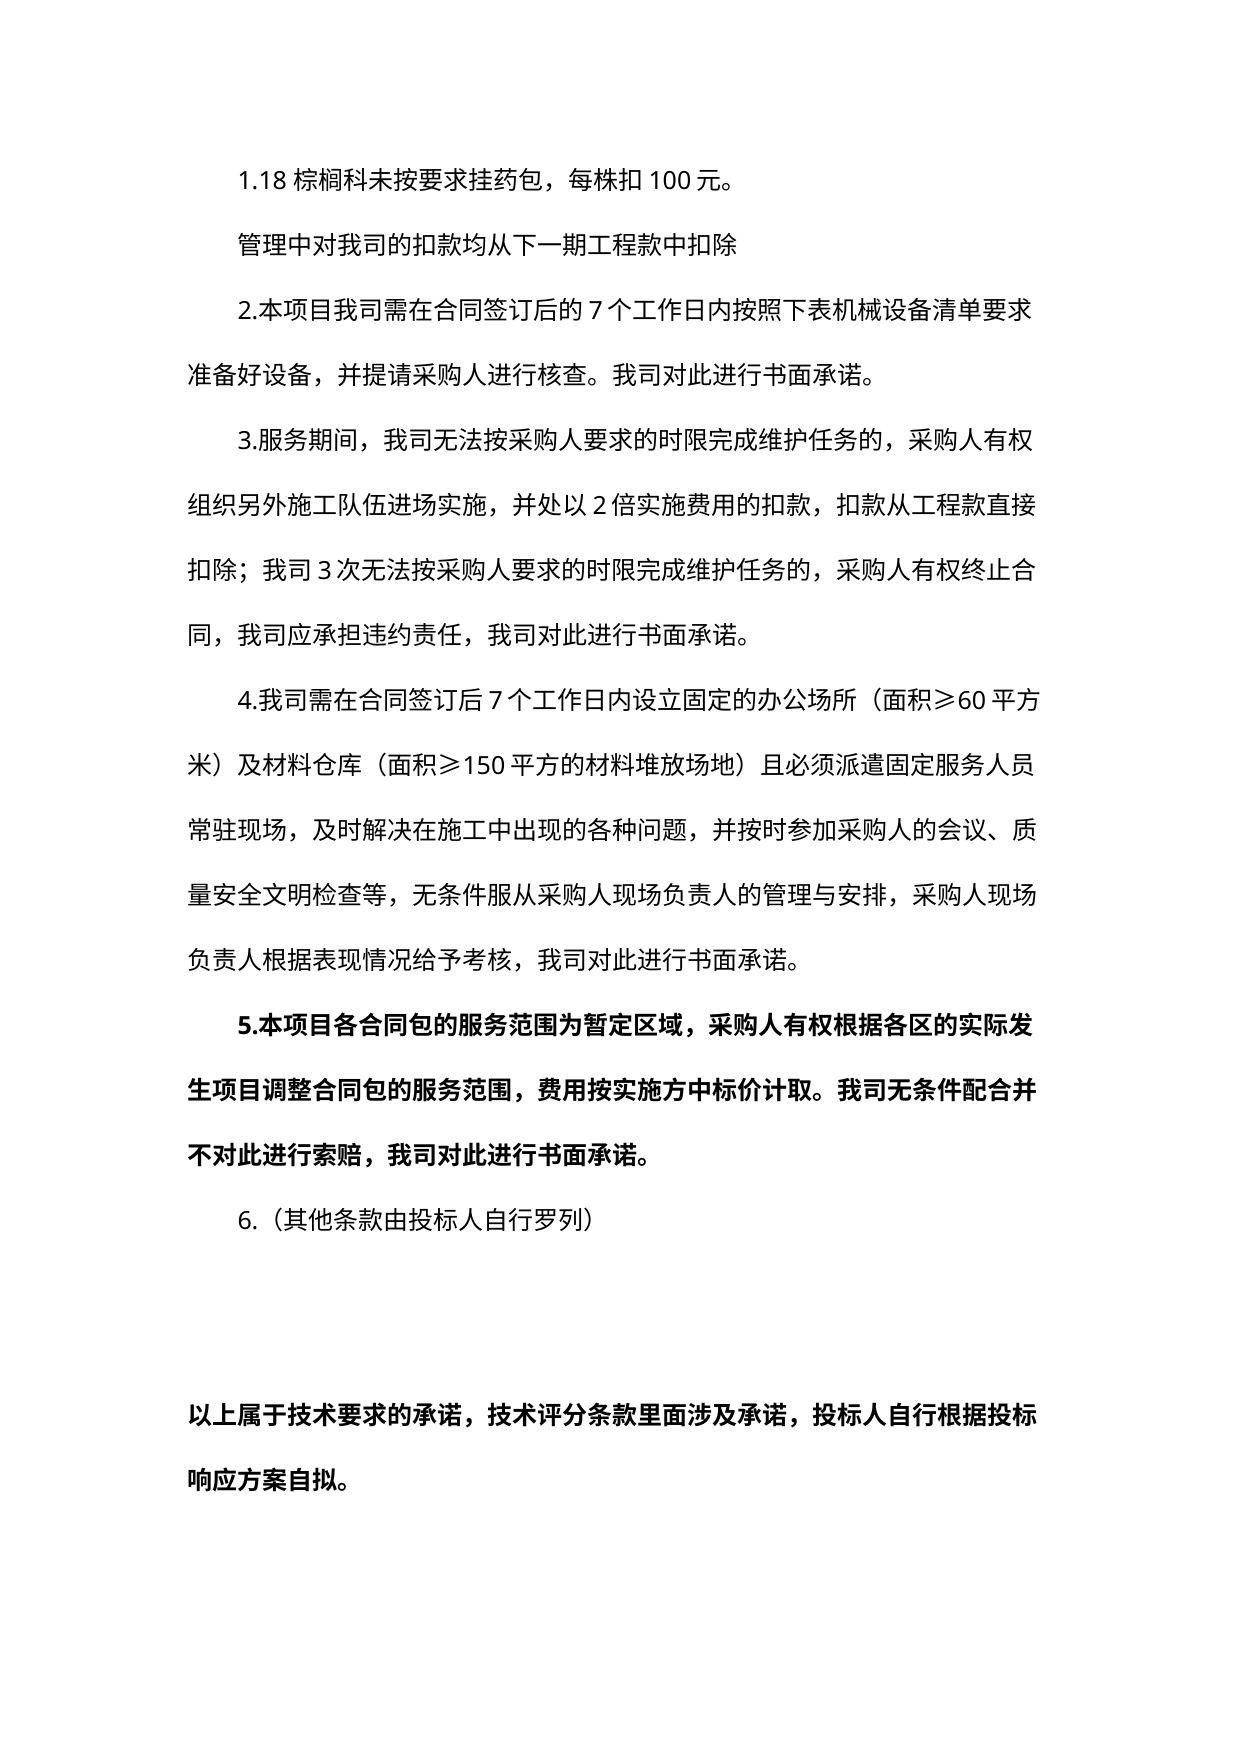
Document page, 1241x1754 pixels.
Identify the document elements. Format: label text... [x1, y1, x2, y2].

text 6.（其他条款由投标人自行罗列） [187, 1186, 1053, 1251]
list 3.服务期间，我司无法按采购人要求的时限完成维护任务的，采购人有权组织另外施工队伍进场实施，并处以2倍实施费用的扣款，扣款从工程款直接扣除；我司3次无法按采购人要求的时限完成维护任务的，采购人有权终止合同，我司应承担违约责任，我司对此进行书面承诺。 [187, 406, 1053, 666]
list 管理中对我司的扣款均从下一期工程款中扣除 [187, 211, 1053, 276]
list 4.我司需在合同签订后7个工作日内设立固定的办公场所（面积≥60平方米）及材料仓库（面积≥150平方的材料堆放场地）且必须派遣固定服务人员常驻现场，及时解决在施工中出现的各种问题，并按时参加采购人的会议、质量安全文明检查等，无条件服从采购人现场负责人的管理与安排，采购人现场负责人根据表现情况给予考核，我司对此进行书面承诺。 [187, 666, 1053, 991]
text 5.本项目各合同包的服务范围为暂定区域，采购人有权根据各区的实际发生项目调整合同包的服务范围，费用按实施方中标价计取。我司无条件配合并不对此进行索赔，我司对此进行书面承诺。 [187, 991, 1053, 1186]
list 2.本项目我司需在合同签订后的7个工作日内按照下表机械设备清单要求准备好设备，并提请采购人进行核查。我司对此进行书面承诺。 [187, 276, 1053, 406]
list 1.18 棕榈科未按要求挂药包，每株扣100元。 [187, 146, 1053, 211]
text 以上属于技术要求的承诺，技术评分条款里面涉及承诺，投标人自行根据投标响应方案自拟。 [187, 1381, 1053, 1511]
